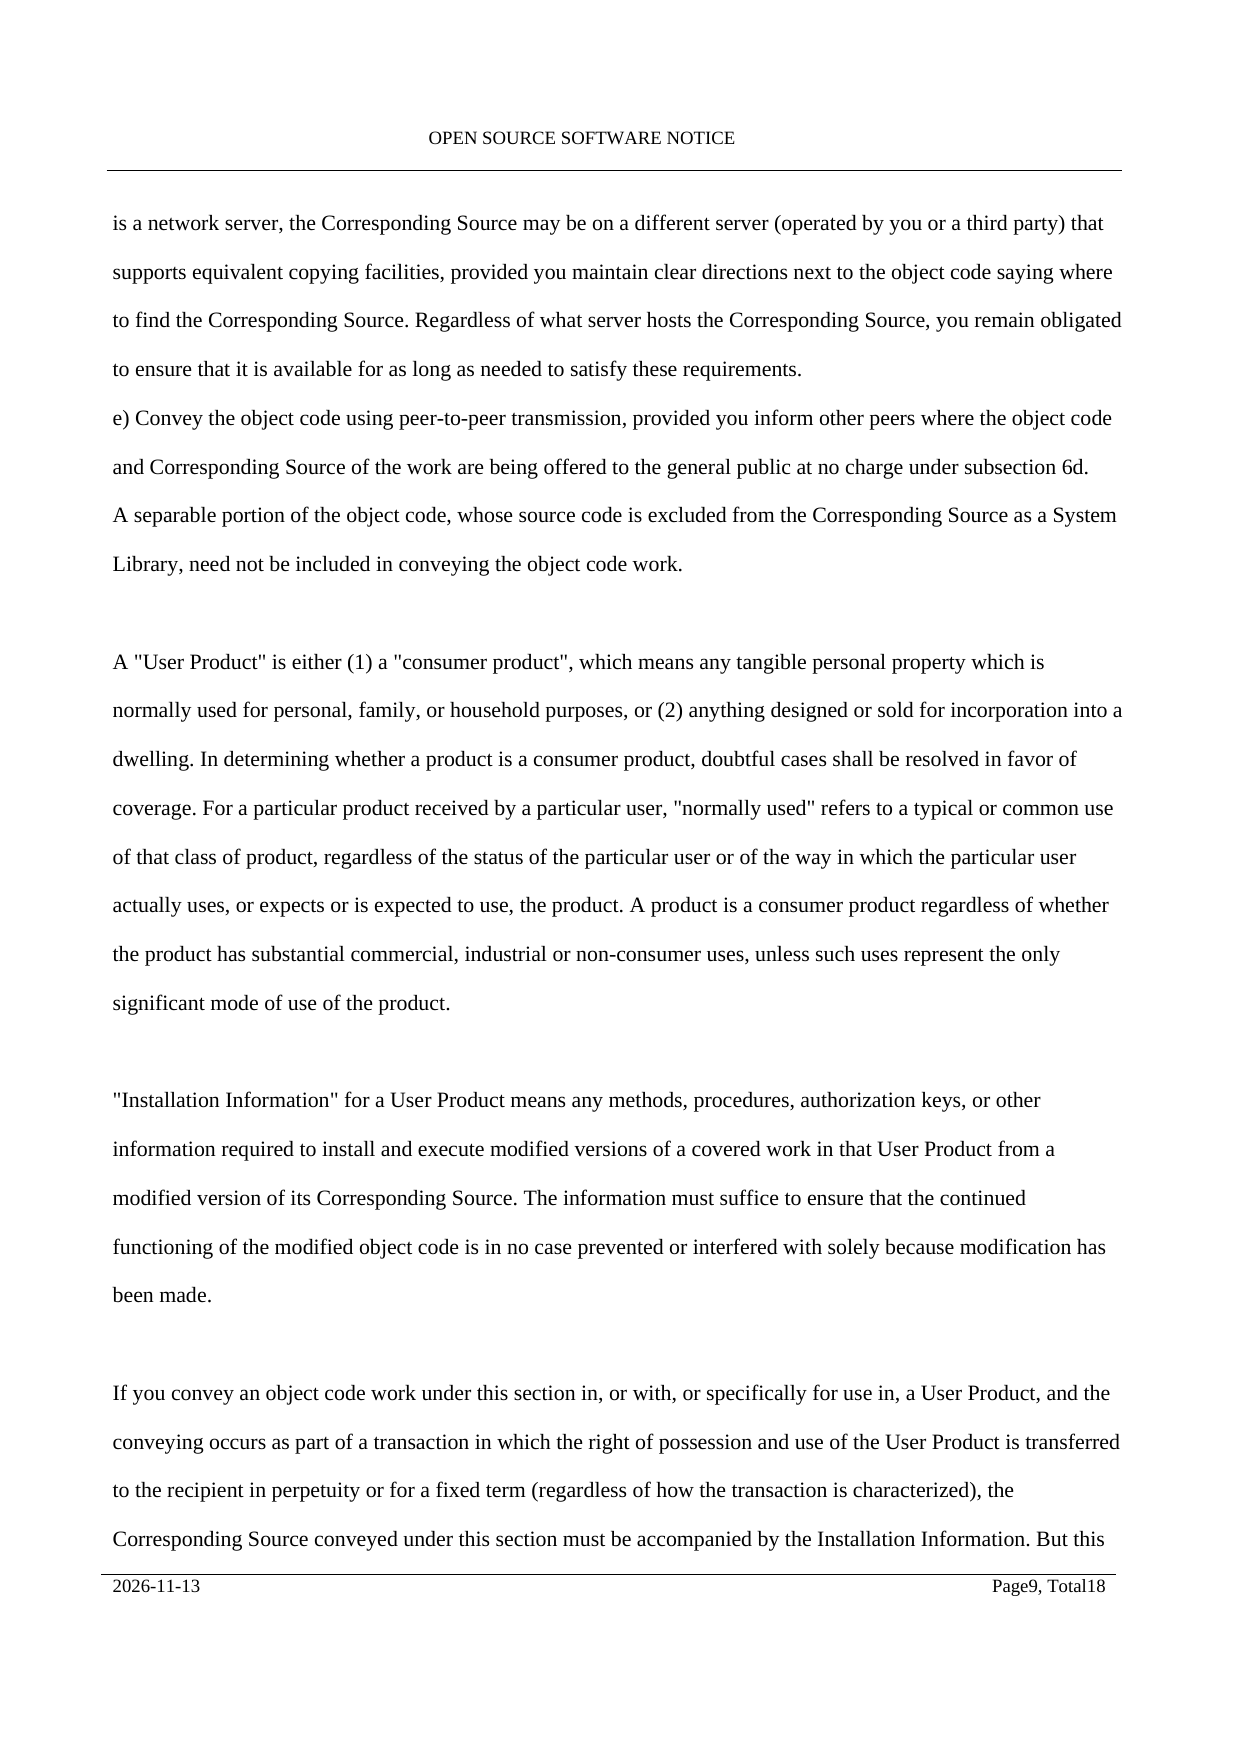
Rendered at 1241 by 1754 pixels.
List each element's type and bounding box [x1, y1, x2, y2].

text [112, 206, 1128, 1555]
